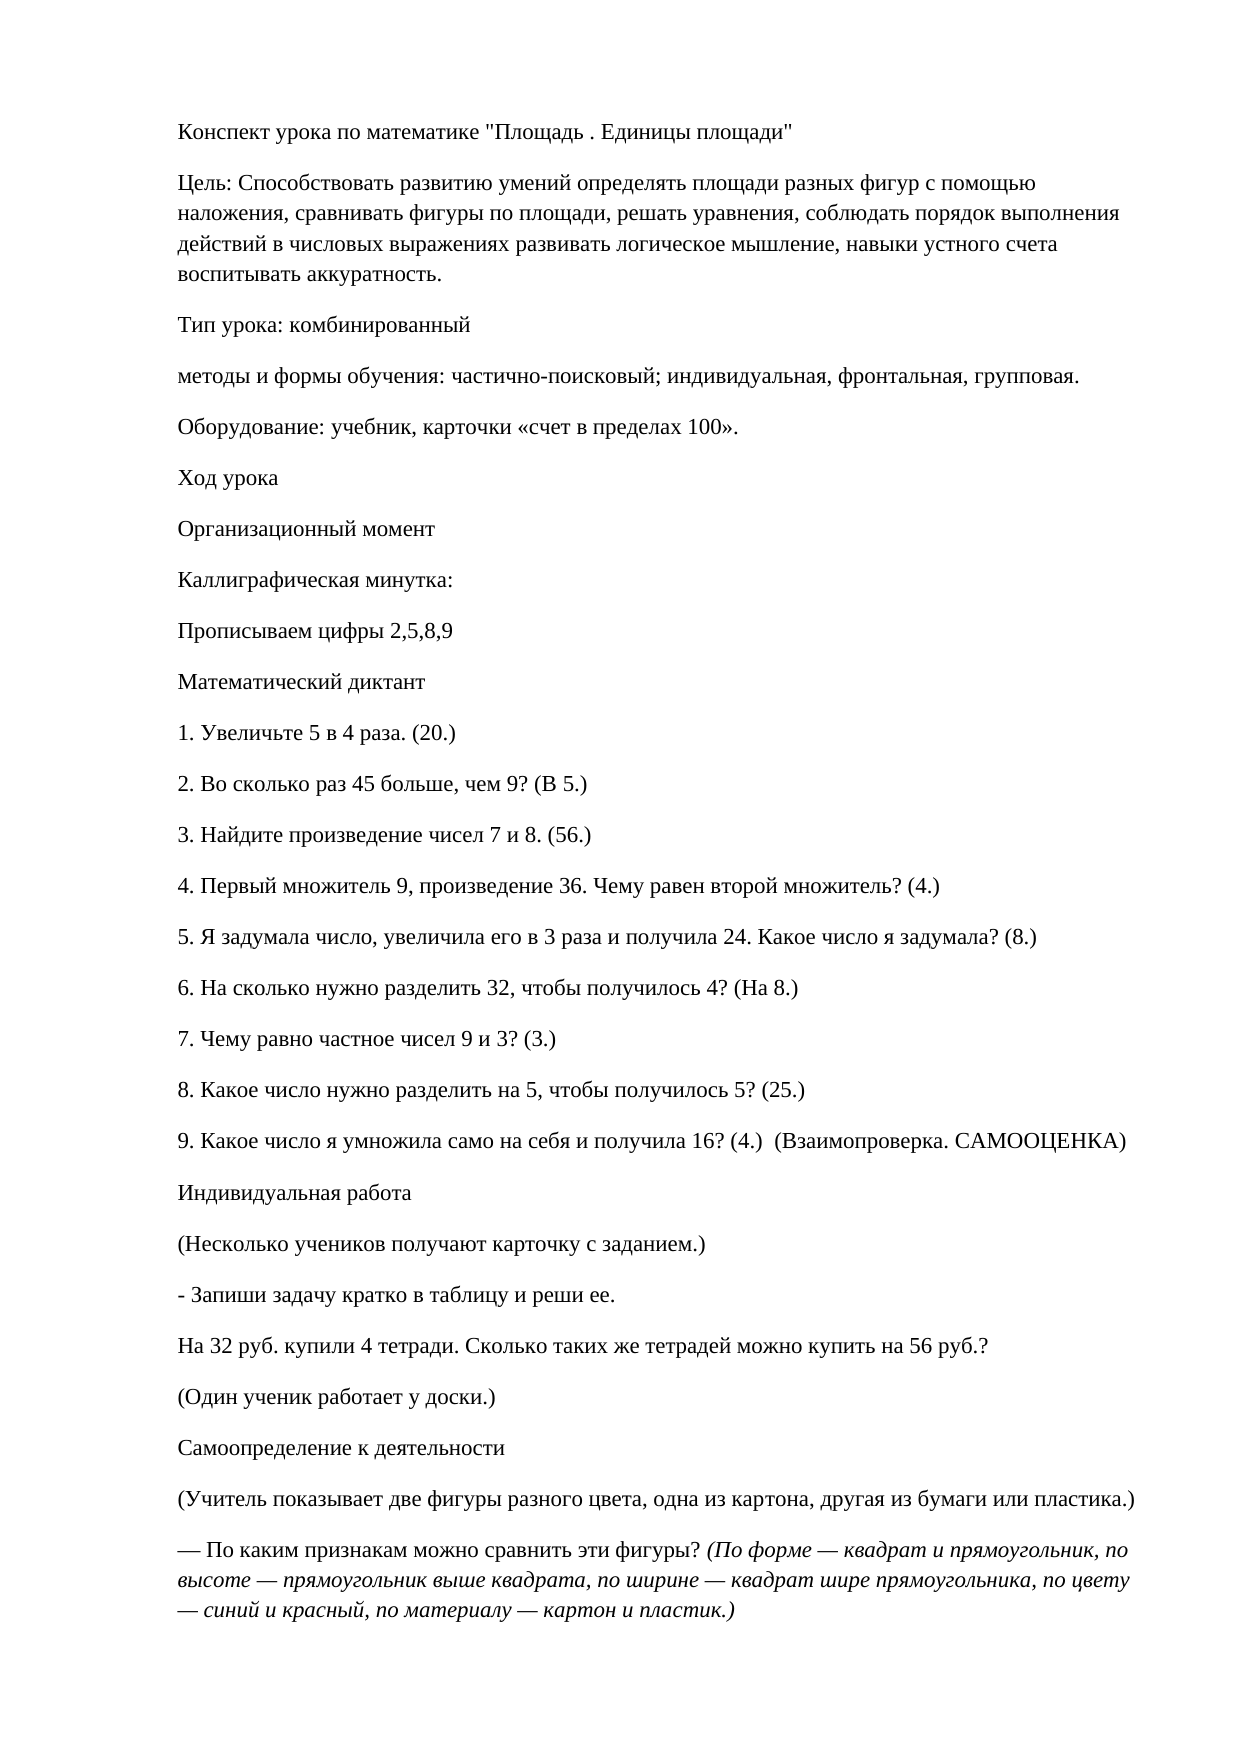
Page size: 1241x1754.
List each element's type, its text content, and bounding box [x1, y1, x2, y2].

text 3. Найдите произведение чисел 7 и 8. (56.) [177, 821, 1152, 848]
text На 32 руб. купили 4 тетради. Сколько таких же тетрадей можно купить на 56 руб.? [177, 1332, 1152, 1358]
text Ход урока [177, 464, 1152, 490]
text — По каким признакам можно сравнить эти фигуры? (По форме — квадрат и прямоугольник, по высоте — прямоугольник выше квадрата, по ширине — квадрат шире прямоугольника, по цвету — синий и красный, по материалу — картон и пластик.) [177, 1536, 1152, 1623]
text 1. Увеличьте 5 в 4 раза. (20.) [177, 719, 1152, 746]
text Тип урока: комбинированный [177, 311, 1152, 337]
text 6. На сколько нужно разделить 32, чтобы получилось 4? (На 8.) [177, 974, 1152, 1001]
text 7. Чему равно частное чисел 9 и 3? (3.) [177, 1025, 1152, 1052]
text 9. Какое число я умножила само на себя и получила 16? (4.) (Взаимопроверка. САМООЦЕНКА) [177, 1127, 1152, 1154]
text (Несколько учеников получают карточку с заданием.) [177, 1229, 1152, 1256]
text 4. Первый множитель 9, произведение 36. Чему равен второй множитель? (4.) [177, 872, 1152, 899]
text Математический диктант [177, 668, 1152, 694]
text Цель: Способствовать развитию умений определять площади разных фигур с помощью наложения, сравнивать фигуры по площади, решать уравнения, соблюдать порядок выполнения действий в числовых выражениях развивать логическое мышление, навыки устного счета воспитывать аккуратность. [177, 169, 1152, 286]
text 2. Во сколько раз 45 больше, чем 9? (В 5.) [177, 770, 1152, 797]
text 5. Я задумала число, увеличила его в 3 раза и получила 24. Какое число я задумала? (8.) [177, 923, 1152, 950]
text Организационный момент [177, 515, 1152, 541]
text (Один ученик работает у доски.) [177, 1383, 1152, 1409]
text 8. Какое число нужно разделить на 5, чтобы получилось 5? (25.) [177, 1076, 1152, 1103]
text - Запиши задачу кратко в таблицу и реши ее. [177, 1281, 1152, 1307]
text Самоопределение к деятельности [177, 1434, 1152, 1460]
text Оборудование: учебник, карточки «счет в пределах 100». [177, 413, 1152, 439]
text (Учитель показывает две фигуры разного цвета, одна из картона, другая из бумаги или пластика.) [177, 1485, 1152, 1511]
text методы и формы обучения: частично-поисковый; индивидуальная, фронтальная, групповая. [177, 362, 1152, 388]
text Каллиграфическая минутка: [177, 566, 1152, 592]
text Индивидуальная работа [177, 1178, 1152, 1205]
text Прописываем цифры 2,5,8,9 [177, 617, 1152, 643]
text Конспект урока по математике "Площадь . Единицы площади" [177, 118, 1152, 144]
